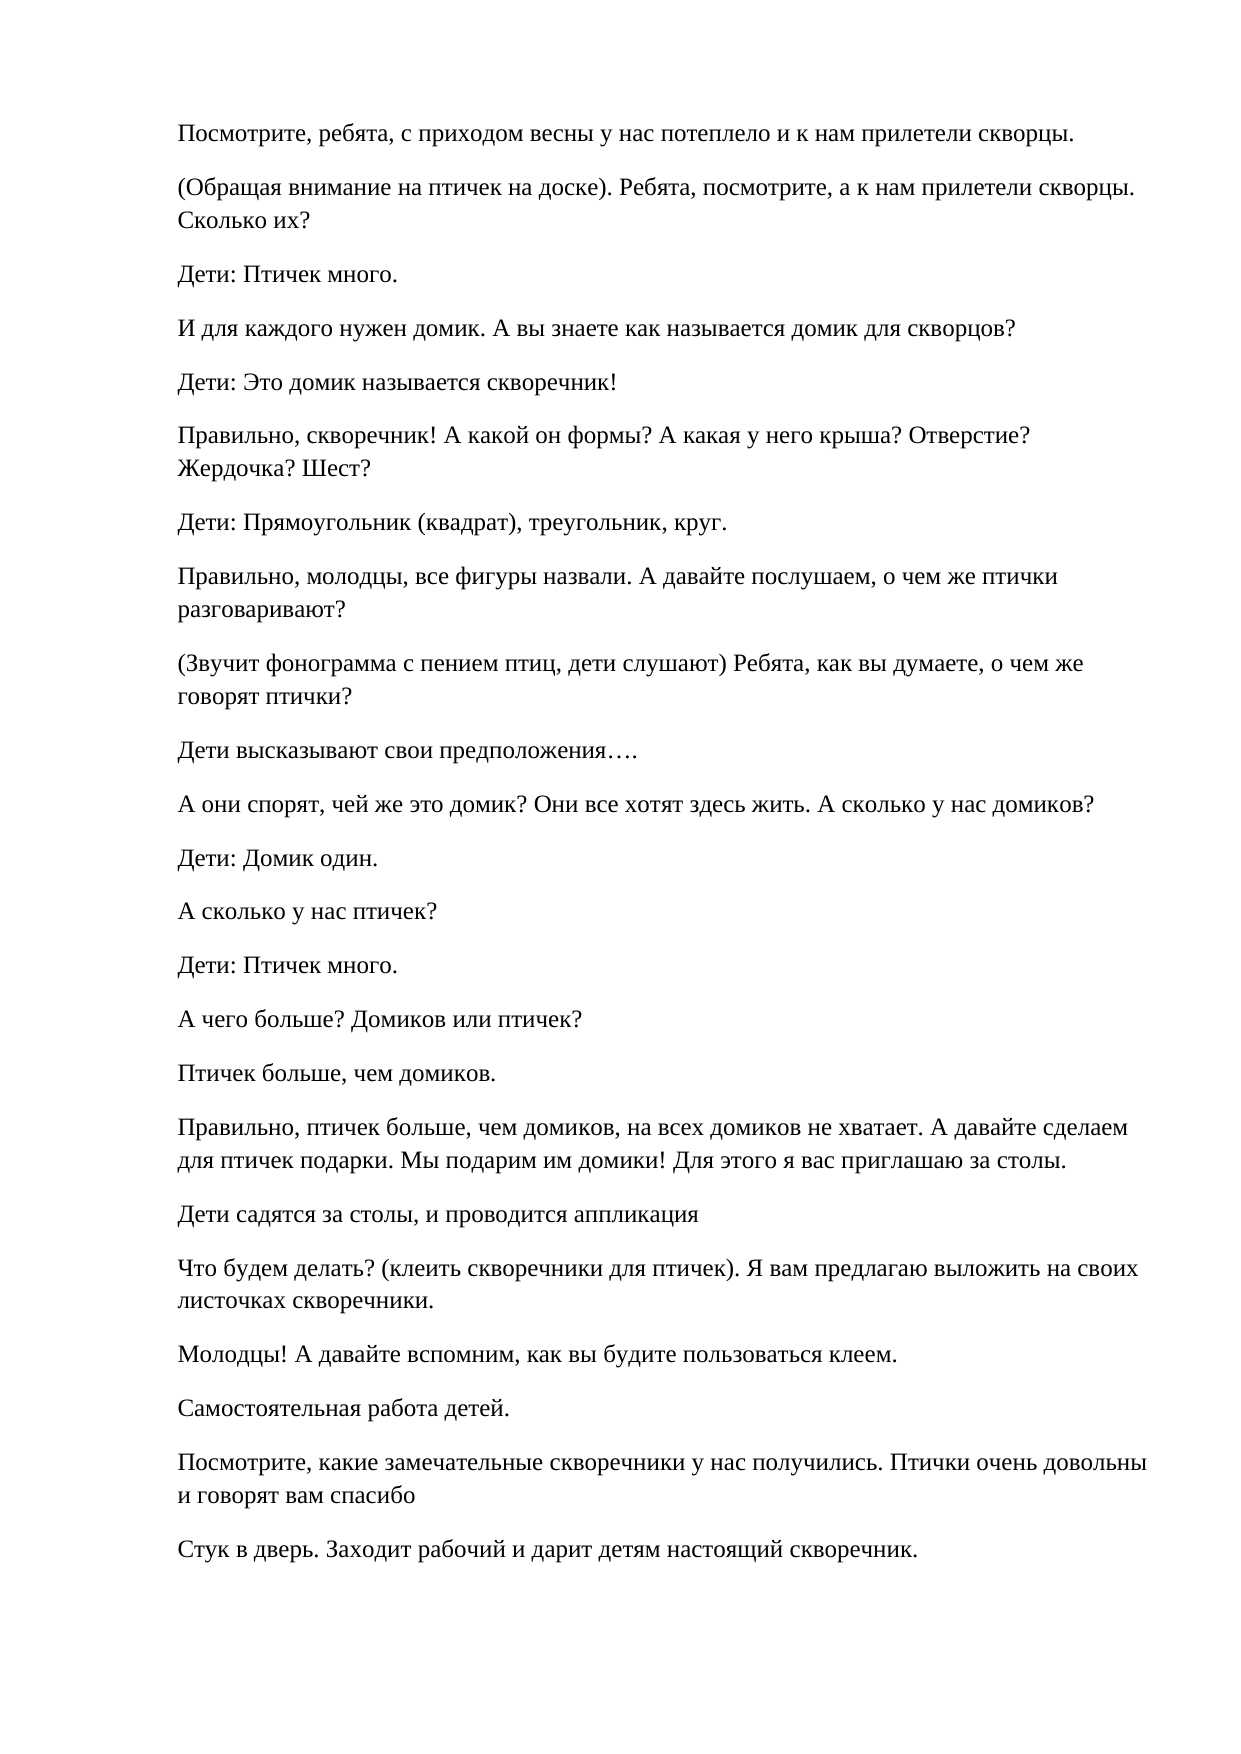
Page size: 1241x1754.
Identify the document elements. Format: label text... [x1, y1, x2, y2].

text Дети: Прямоугольник (квадрат), треугольник, круг. [177, 507, 1152, 536]
text Что будем делать? (клеить скворечники для птичек). Я вам предлагаю выложить на своих листочках скворечники. [177, 1253, 1152, 1314]
text Посмотрите, какие замечательные скворечники у нас получились. Птички очень довольны и говорят вам спасибо [177, 1447, 1152, 1509]
text Правильно, птичек больше, чем домиков, на всех домиков не хватает. А давайте сделаем для птичек подарки. Мы подарим им домики! Для этого я вас приглашаю за столы. [177, 1112, 1152, 1174]
text А чего больше? Домиков или птичек? [177, 1004, 1152, 1033]
text Дети: Это домик называется скворечник! [177, 367, 1152, 395]
text Дети: Птичек много. [177, 259, 1152, 288]
text Птичек больше, чем домиков. [177, 1058, 1152, 1087]
text Молодцы! А давайте вспомним, как вы будите пользоваться клеем. [177, 1339, 1152, 1368]
text Правильно, скворечник! А какой он формы? А какая у него крыша? Отверстие? Жердочка? Шест? [177, 420, 1152, 482]
text А сколько у нас птичек? [177, 896, 1152, 925]
text (Обращая внимание на птичек на доске). Ребята, посмотрите, а к нам прилетели скворцы. Сколько их? [177, 172, 1152, 234]
text Дети садятся за столы, и проводится аппликация [177, 1199, 1152, 1227]
text Правильно, молодцы, все фигуры назвали. А давайте послушаем, о чем же птички разговаривают? [177, 561, 1152, 623]
text Стук в дверь. Заходит рабочий и дарит детям настоящий скворечник. [177, 1534, 1152, 1563]
text Самостоятельная работа детей. [177, 1393, 1152, 1422]
text Дети: Птичек много. [177, 950, 1152, 979]
text И для каждого нужен домик. А вы знаете как называется домик для скворцов? [177, 313, 1152, 341]
text А они спорят, чей же это домик? Они все хотят здесь жить. А сколько у нас домиков? [177, 789, 1152, 817]
text Посмотрите, ребята, с приходом весны у нас потеплело и к нам прилетели скворцы. [177, 118, 1152, 147]
text Дети высказывают свои предположения…. [177, 735, 1152, 764]
text (Звучит фонограмма с пением птиц, дети слушают) Ребята, как вы думаете, о чем же говорят птички? [177, 648, 1152, 710]
text Дети: Домик один. [177, 843, 1152, 871]
